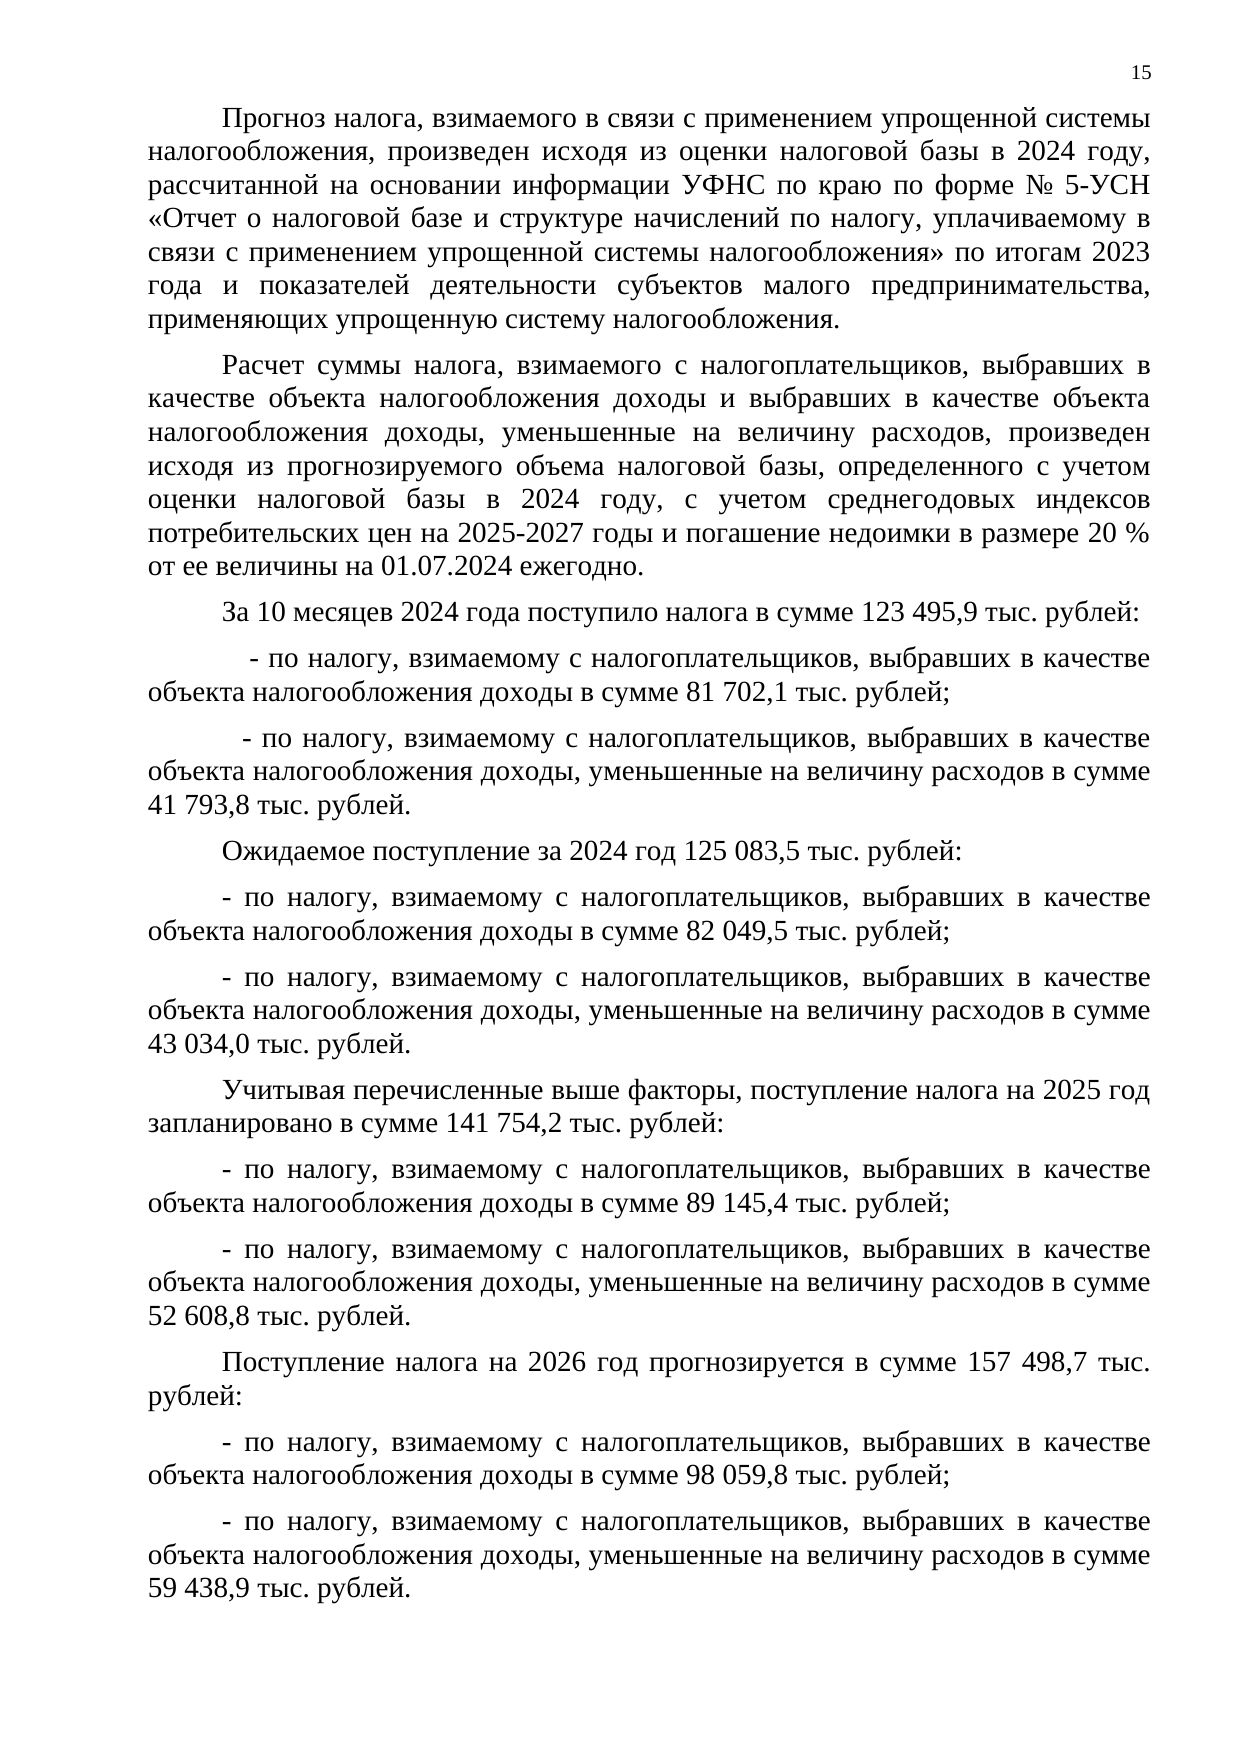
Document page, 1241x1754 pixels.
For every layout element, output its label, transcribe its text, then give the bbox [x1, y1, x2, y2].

text Прогноз налога, взимаемого в связи с применением упрощенной системы налогообложения, произведен исходя из оценки налоговой базы в 2024 году, рассчитанной на основании информации УФНС по краю по форме № 5-УСН «Отчет о налоговой базе и структуре начислений по налогу, уплачиваемому в связи с применением упрощенной системы налогообложения» по итогам 2023 года и показателей деятельности субъектов малого предпринимательства, применяющих упрощенную систему налогообложения. [148, 100, 1152, 334]
text Ожидаемое поступление за 2024 год 125 083,5 тыс. рублей: [148, 833, 1152, 867]
text - по налогу, взимаемому с налогоплательщиков, выбравших в качестве объекта налогообложения доходы, уменьшенные на величину расходов в сумме 59 438,9 тыс. рублей. [148, 1503, 1152, 1604]
text Поступление налога на 2026 год прогнозируется в сумме 157 498,7 тыс. рублей: [148, 1344, 1152, 1411]
text - по налогу, взимаемому с налогоплательщиков, выбравших в качестве объекта налогообложения доходы в сумме 81 702,1 тыс. рублей; [148, 640, 1152, 707]
text - по налогу, взимаемому с налогоплательщиков, выбравших в качестве объекта налогообложения доходы, уменьшенные на величину расходов в сумме 43 034,0 тыс. рублей. [148, 959, 1152, 1059]
text - по налогу, взимаемому с налогоплательщиков, выбравших в качестве объекта налогообложения доходы в сумме 98 059,8 тыс. рублей; [148, 1424, 1152, 1491]
text За 10 месяцев 2024 года поступило налога в сумме 123 495,9 тыс. рублей: [148, 594, 1152, 628]
text Учитывая перечисленные выше факторы, поступление налога на 2025 год запланировано в сумме 141 754,2 тыс. рублей: [148, 1072, 1152, 1139]
text - по налогу, взимаемому с налогоплательщиков, выбравших в качестве объекта налогообложения доходы в сумме 82 049,5 тыс. рублей; [148, 879, 1152, 946]
text - по налогу, взимаемому с налогоплательщиков, выбравших в качестве объекта налогообложения доходы, уменьшенные на величину расходов в сумме 41 793,8 тыс. рублей. [148, 720, 1152, 821]
text - по налогу, взимаемому с налогоплательщиков, выбравших в качестве объекта налогообложения доходы, уменьшенные на величину расходов в сумме 52 608,8 тыс. рублей. [148, 1231, 1152, 1332]
text Расчет суммы налога, взимаемого с налогоплательщиков, выбравших в качестве объекта налогообложения доходы и выбравших в качестве объекта налогообложения доходы, уменьшенные на величину расходов, произведен исходя из прогнозируемого объема налоговой базы, определенного с учетом оценки налоговой базы в 2024 году, с учетом среднегодовых индексов потребительских цен на 2025-2027 годы и погашение недоимки в размере 20 % от ее величины на 01.07.2024 ежегодно. [148, 347, 1152, 582]
text - по налогу, взимаемому с налогоплательщиков, выбравших в качестве объекта налогообложения доходы в сумме 89 145,4 тыс. рублей; [148, 1151, 1152, 1218]
